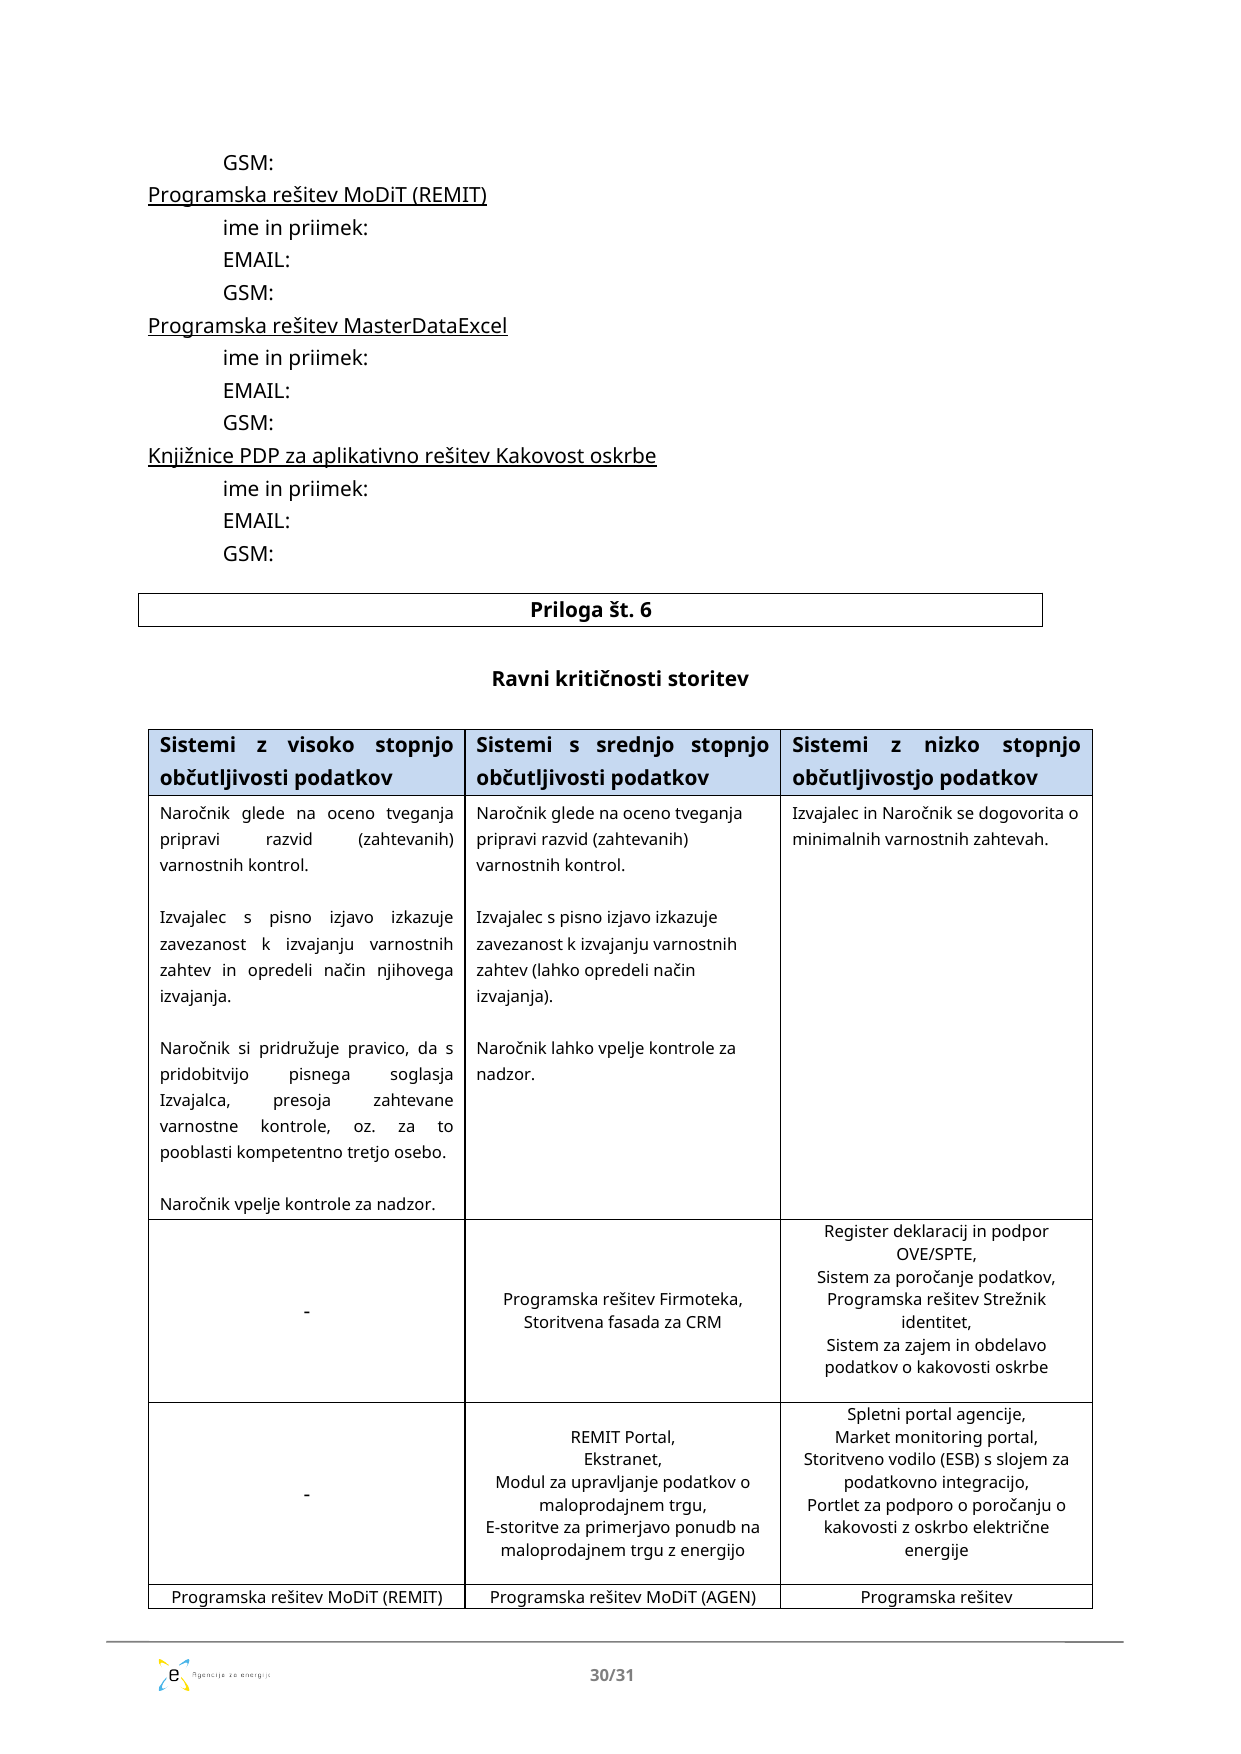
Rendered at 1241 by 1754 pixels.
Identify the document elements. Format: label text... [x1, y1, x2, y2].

table_cell Naročnik glede na oceno tveganja pripravi razvid (zahtevanih) varnostnih kontrol. Izvajalec s pisno izjavo izkazuje zavezanost k izvajanju varnostnih zahtev (lahko opredeli način izvajanja). Naročnik lahko vpelje kontrole za nadzor. [466, 796, 780, 1219]
picture [158, 1659, 270, 1691]
table_cell Izvajalec in Naročnik se dogovorita o minimalnih varnostnih zahtevah. [781, 796, 1092, 1219]
table_cell - [149, 1220, 464, 1402]
text EMAIL: [223, 506, 1093, 535]
list Programska rešitev MasterDataExcel [148, 311, 1093, 339]
table_cell Spletni portal agencije, Market monitoring portal, Storitveno vodilo (ESB) s slojem za podatkovno integracijo, Portlet za podporo o poročanju o kakovosti z oskrbo električne energije [781, 1403, 1092, 1584]
table_cell Register deklaracij in podpor OVE/SPTE, Sistem za poročanje podatkov, Programska rešitev Strežnik identitet, Sistem za zajem in obdelavo podatkov o kakovosti oskrbe [781, 1220, 1092, 1402]
table_cell Programska rešitev MoDiT (AGEN) [466, 1585, 780, 1608]
text EMAIL: [223, 246, 1093, 274]
list Knjižnice PDP za aplikativno rešitev Kakovost oskrbe [148, 441, 1093, 469]
subtitle Priloga št. 6 [139, 594, 1042, 626]
text GSM: [223, 539, 1093, 567]
text GSM: [223, 278, 1093, 307]
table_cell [781, 1585, 1092, 1608]
table_header Sistemi s srednjo stopnjo občutljivosti podatkov [466, 730, 780, 795]
table_cell Programska rešitev Firmoteka, Storitvena fasada za CRM [466, 1220, 780, 1402]
table_cell REMIT Portal, Ekstranet, Modul za upravljanje podatkov o maloprodajnem trgu, E-storitve za primerjavo ponudb na maloprodajnem trgu z energijo [466, 1403, 780, 1584]
text EMAIL: [223, 376, 1093, 404]
table_cell Naročnik glede na oceno tveganja pripravi razvid (zahtevanih) varnostnih kontrol. Izvajalec s pisno izjavo izkazuje zavezanost k izvajanju varnostnih zahtev in opredeli način njihovega izvajanja. Naročnik si pridružuje pravico, da s pridobitvijo pisnega soglasja Izvajalca, presoja zahtevane varnostne kontrole, oz. za to pooblasti kompetentno tretjo osebo. Naročnik vpelje kontrole za nadzor. [149, 796, 464, 1219]
table_cell - [149, 1403, 464, 1584]
text ime in priimek: [223, 213, 1093, 241]
table_header Sistemi z nizko stopnjo občutljivostjo podatkov [781, 730, 1092, 795]
text GSM: [223, 148, 1093, 176]
text ime in priimek: [223, 474, 1093, 502]
list Programska rešitev MoDiT (REMIT) [148, 180, 1093, 209]
text Ravni kritičnosti storitev [148, 664, 1093, 692]
table_header Sistemi z visoko stopnjo občutljivosti podatkov [149, 730, 464, 795]
text GSM: [223, 408, 1093, 437]
text ime in priimek: [223, 343, 1093, 372]
table_cell Programska rešitev MoDiT (REMIT) [149, 1585, 464, 1608]
